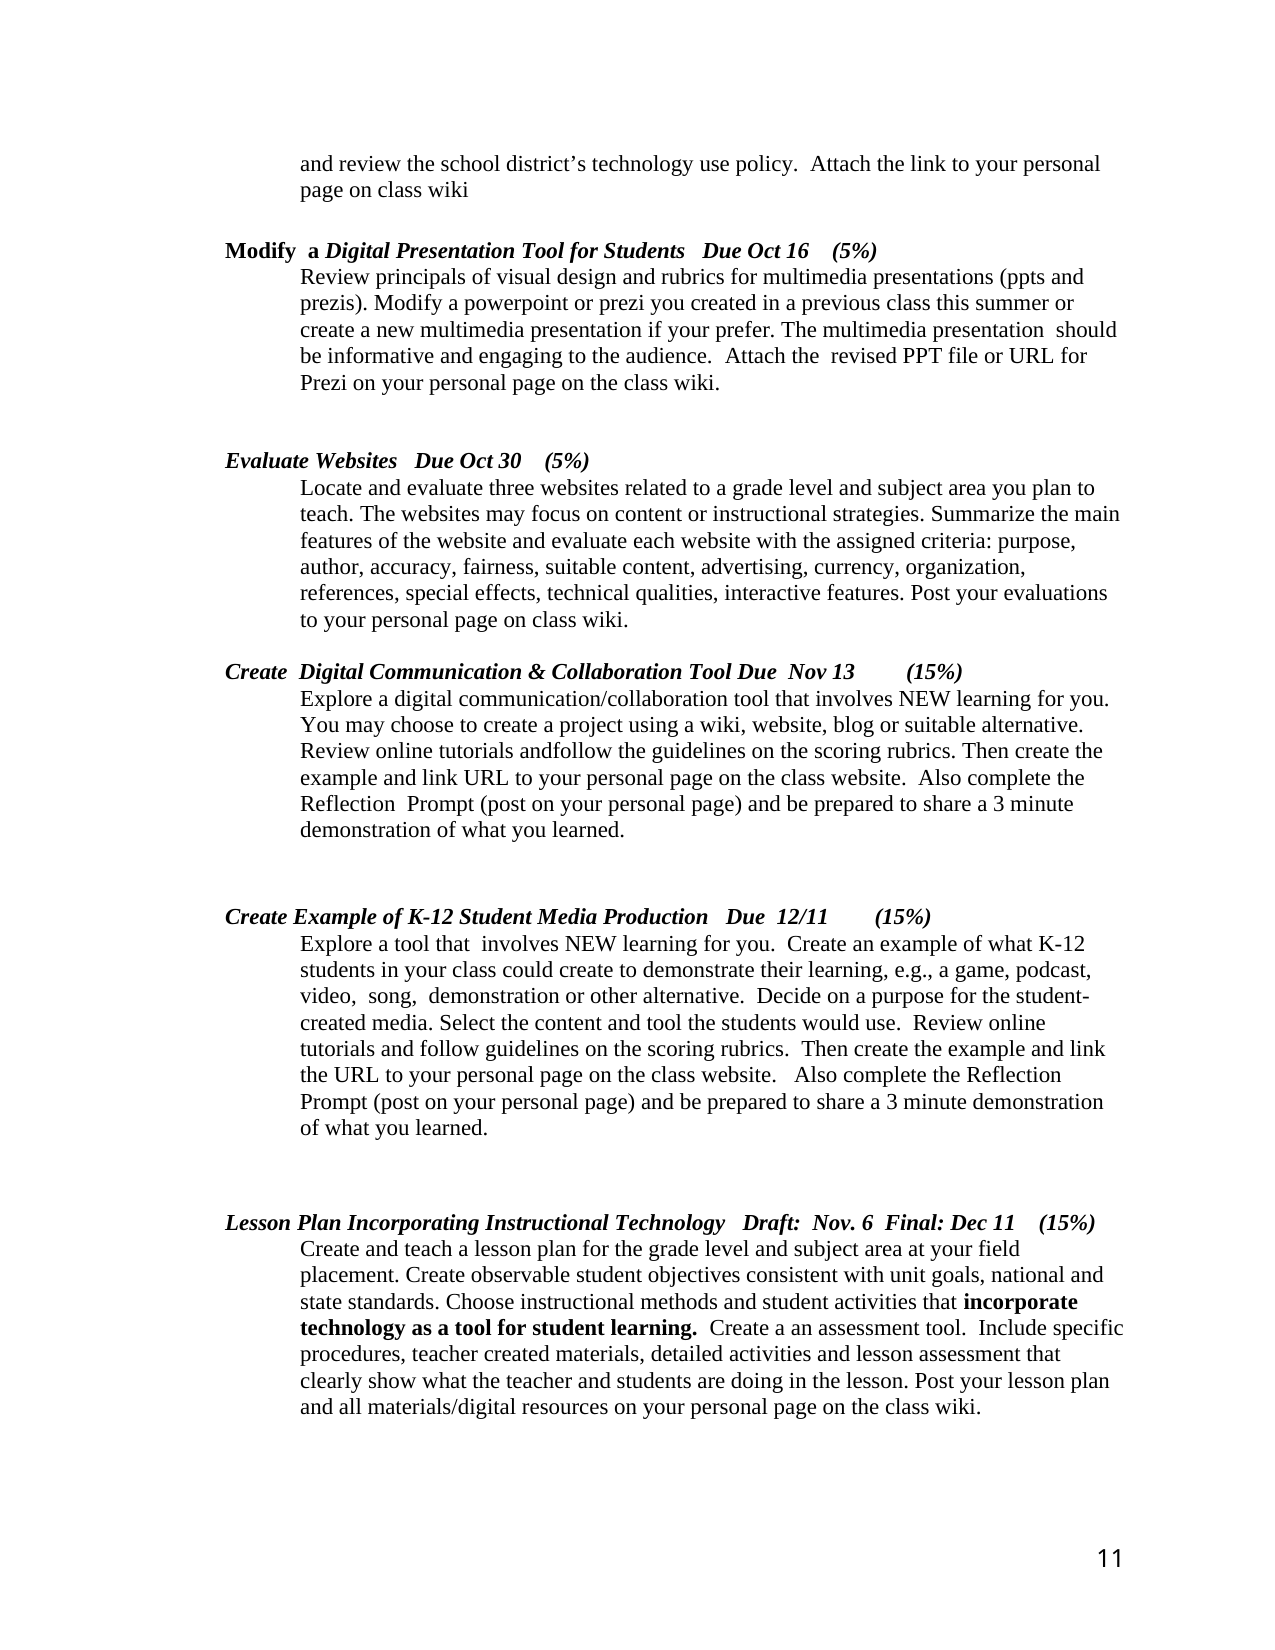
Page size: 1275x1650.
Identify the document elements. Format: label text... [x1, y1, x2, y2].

text Locate and evaluate three websites related to a grade level and subject area you plan to teach. The websites may focus on content or instructional strategies. Summarize the main features of the website and evaluate each website with the assigned criteria: purpose, author, accuracy, fairness, suitable content, advertising, currency, organization, references, special effects, technical qualities, interactive features. Post your evaluations to your personal page on class wiki. [300, 474, 1125, 632]
text Create Digital Communication & Collaboration Tool Due Nov 13 (15%) [225, 658, 1125, 685]
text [300, 150, 1125, 203]
text Lesson Plan Incorporating Instructional Technology Draft: Nov. 6 Final: Dec 11 (15%) [225, 1209, 1125, 1235]
text Modify a Digital Presentation Tool for Students Due Oct 16 (5%) [225, 237, 1125, 263]
text Evaluate Websites Due Oct 30 (5%) [225, 448, 1125, 474]
text Create and teach a lesson plan for the grade level and subject area at your field placement. Create observable student objectives consistent with unit goals, national and state standards. Choose instructional methods and student activities that incorporate technology as a tool for student learning. Create a an assessment tool. Include specific procedures, teacher created materials, detailed activities and lesson assessment that clearly show what the teacher and students are doing in the lesson. Post your lesson plan and all materials/digital resources on your personal page on the class wiki. [300, 1235, 1125, 1419]
text Review principals of visual design and rubrics for multimedia presentations (ppts and prezis). Modify a powerpoint or prezi you created in a previous class this summer or create a new multimedia presentation if your prefer. The multimedia presentation should be informative and engaging to the audience. Attach the revised PPT file or URL for Prezi on your personal page on the class wiki. [300, 263, 1125, 395]
text Create Example of K-12 Student Media Production Due 12/11 (15%) [225, 903, 1125, 930]
text Explore a digital communication/collaboration tool that involves NEW learning for you. You may choose to create a project using a wiki, website, blog or suitable alternative. Review online tutorials andfollow the guidelines on the scoring rubrics. Then create the example and link URL to your personal page on the class website. Also complete the Reflection Prompt (post on your personal page) and be prepared to share a 3 minute demonstration of what you learned. [300, 685, 1125, 843]
text Explore a tool that involves NEW learning for you. Create an example of what K-12 students in your class could create to demonstrate their learning, e.g., a game, podcast, video, song, demonstration or other alternative. Decide on a purpose for the student-created media. Select the content and tool the students would use. Review online tutorials and follow guidelines on the scoring rubrics. Then create the example and link the URL to your personal page on the class website. Also complete the Reflection Prompt (post on your personal page) and be prepared to share a 3 minute demonstration of what you learned. [300, 930, 1125, 1141]
